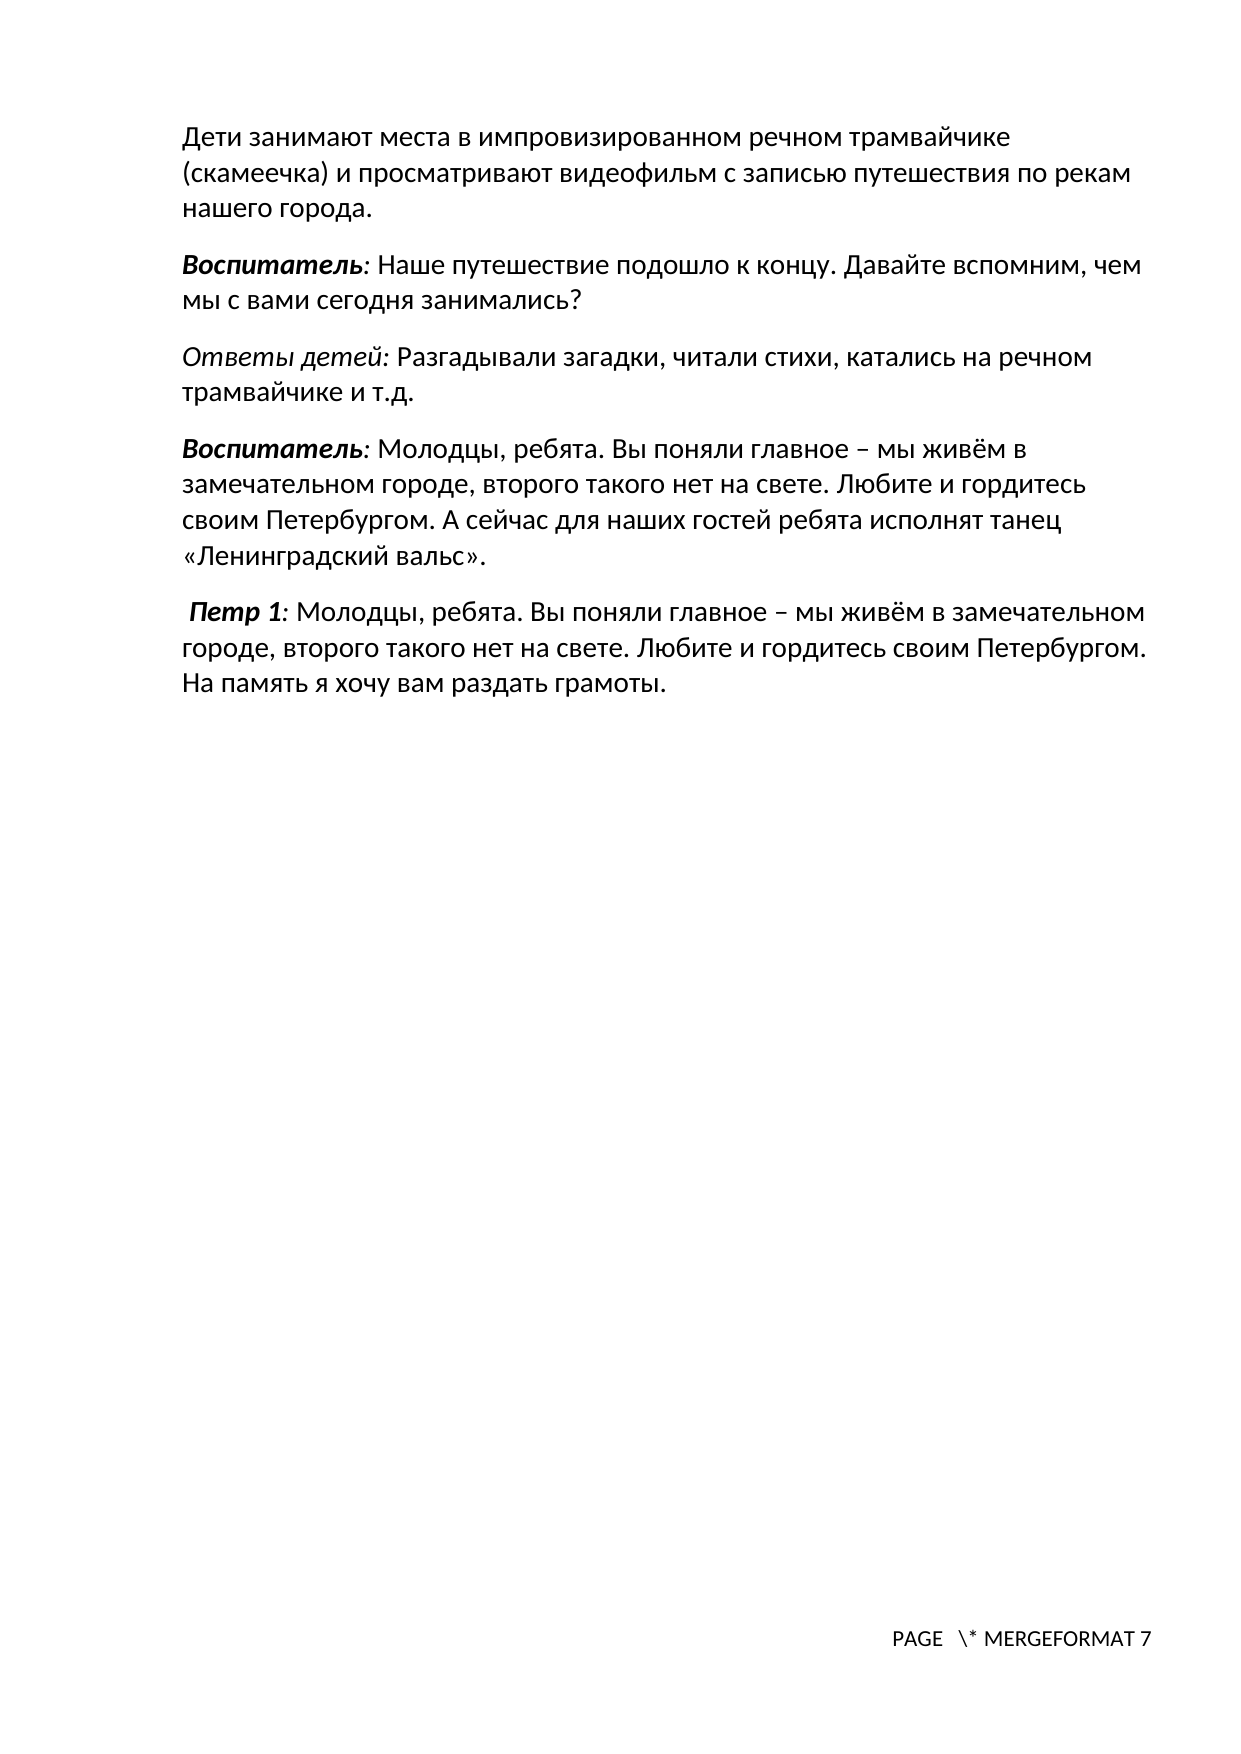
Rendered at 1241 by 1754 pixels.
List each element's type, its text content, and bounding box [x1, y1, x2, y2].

text Петр 1: Молодцы, ребята. Вы поняли главное – мы живём в замечательном городе, второго такого нет на свете. Любите и гордитесь своим Петербургом. На память я хочу вам раздать грамоты. [182, 593, 1152, 700]
text Воспитатель: Молодцы, ребята. Вы поняли главное – мы живём в замечательном городе, второго такого нет на свете. Любите и гордитесь своим Петербургом. А сейчас для наших гостей ребята исполнят танец «Ленинградский вальс». [182, 430, 1152, 572]
text Воспитатель: Наше путешествие подошло к концу. Давайте вспомним, чем мы с вами сегодня занимались? [182, 246, 1152, 317]
text Ответы детей: Разгадывали загадки, читали стихи, катались на речном трамвайчике и т.д. [182, 338, 1152, 409]
text Дети занимают места в импровизированном речном трамвайчике (скамеечка) и просматривают видеофильм с записью путешествия по рекам нашего города. [182, 118, 1152, 225]
